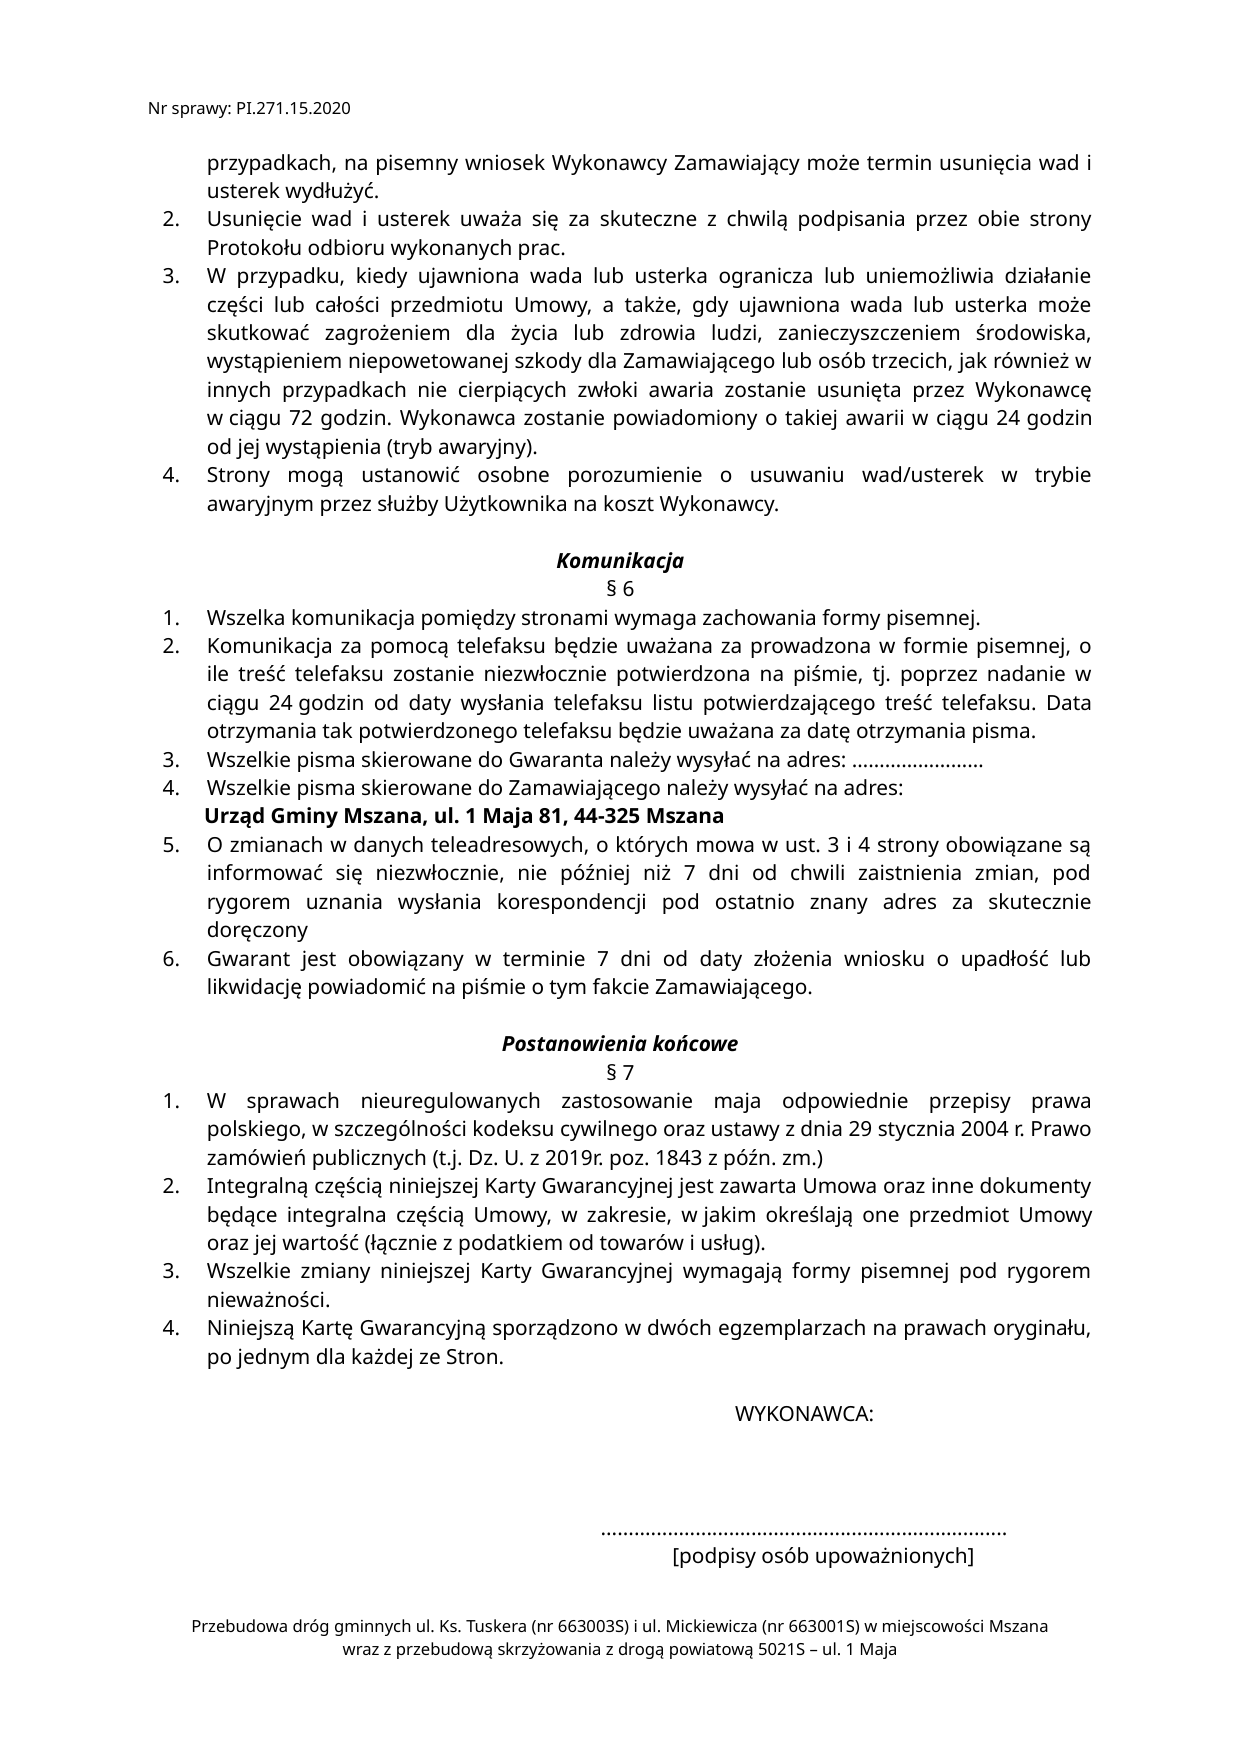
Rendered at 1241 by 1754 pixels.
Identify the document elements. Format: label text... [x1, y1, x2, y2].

list Komunikacja za pomocą telefaksu będzie uważana za prowadzona w formie pisemnej, o ile treść telefaksu zostanie niezwłocznie potwierdzona na piśmie, tj. poprzez nadanie w ciągu 24 godzin od daty wysłania telefaksu listu potwierdzającego treść telefaksu. Data otrzymania tak potwierdzonego telefaksu będzie uważana za datę otrzymania pisma. [162, 631, 1093, 745]
text Postanowienia końcowe [148, 1029, 1093, 1058]
list Wszelkie pisma skierowane do Gwaranta należy wysyłać na adres: …………………… [162, 745, 1093, 773]
list W przypadku, kiedy ujawniona wada lub usterka ogranicza lub uniemożliwia działanie części lub całości przedmiotu Umowy, a także, gdy ujawniona wada lub usterka może skutkować zagrożeniem dla życia lub zdrowia ludzi, zanieczyszczeniem środowiska, wystąpieniem niepowetowanej szkody dla Zamawiającego lub osób trzecich, jak również w innych przypadkach nie cierpiących zwłoki awaria zostanie usunięta przez Wykonawcę w ciągu 72 godzin. Wykonawca zostanie powiadomiony o takiej awarii w ciągu 24 godzin od jej wystąpienia (tryb awaryjny). [162, 261, 1093, 460]
list Strony mogą ustanowić osobne porozumienie o usuwaniu wad/usterek w trybie awaryjnym przez służby Użytkownika na koszt Wykonawcy. [162, 460, 1093, 517]
list Urząd Gminy Mszana, ul. 1 Maja 81, 44-325 Mszana [204, 802, 1093, 830]
list Usunięcie wad i usterek uważa się za skuteczne z chwilą podpisania przez obie strony Protokołu odbioru wykonanych prac. [162, 204, 1093, 261]
list Wszelka komunikacja pomiędzy stronami wymaga zachowania formy pisemnej. [162, 603, 1093, 631]
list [162, 148, 1093, 204]
text Komunikacja [148, 546, 1093, 574]
list Wszelkie pisma skierowane do Zamawiającego należy wysyłać na adres: [162, 773, 1093, 802]
list W sprawach nieuregulowanych zastosowanie maja odpowiednie przepisy prawa polskiego, w szczególności kodeksu cywilnego oraz ustawy z dnia 29 stycznia 2004 r. Prawo zamówień publicznych (t.j. Dz. U. z 2019r. poz. 1843 z późn. zm.) [162, 1086, 1093, 1171]
text [podpisy osób upoważnionych] [554, 1541, 1093, 1569]
list Wszelkie zmiany niniejszej Karty Gwarancyjnej wymagają formy pisemnej pod rygorem nieważności. [162, 1257, 1093, 1313]
text § 6 [148, 574, 1093, 603]
text ......................................................................... [516, 1513, 1093, 1541]
list Integralną częścią niniejszej Karty Gwarancyjnej jest zawarta Umowa oraz inne dokumenty będące integralna częścią Umowy, w zakresie, w jakim określają one przedmiot Umowy oraz jej wartość (łącznie z podatkiem od towarów i usług). [162, 1171, 1093, 1257]
text § 7 [148, 1058, 1093, 1086]
list Niniejszą Kartę Gwarancyjną sporządzono w dwóch egzemplarzach na prawach oryginału, po jednym dla każdej ze Stron. [162, 1313, 1093, 1370]
list Gwarant jest obowiązany w terminie 7 dni od daty złożenia wniosku o upadłość lub likwidację powiadomić na piśmie o tym fakcie Zamawiającego. [162, 944, 1093, 1001]
list O zmianach w danych teleadresowych, o których mowa w ust. 3 i 4 strony obowiązane są informować się niezwłocznie, nie później niż 7 dni od chwili zaistnienia zmian, pod rygorem uznania wysłania korespondencji pod ostatnio znany adres za skutecznie doręczony [162, 830, 1093, 944]
text WYKONAWCA: [516, 1399, 1093, 1427]
